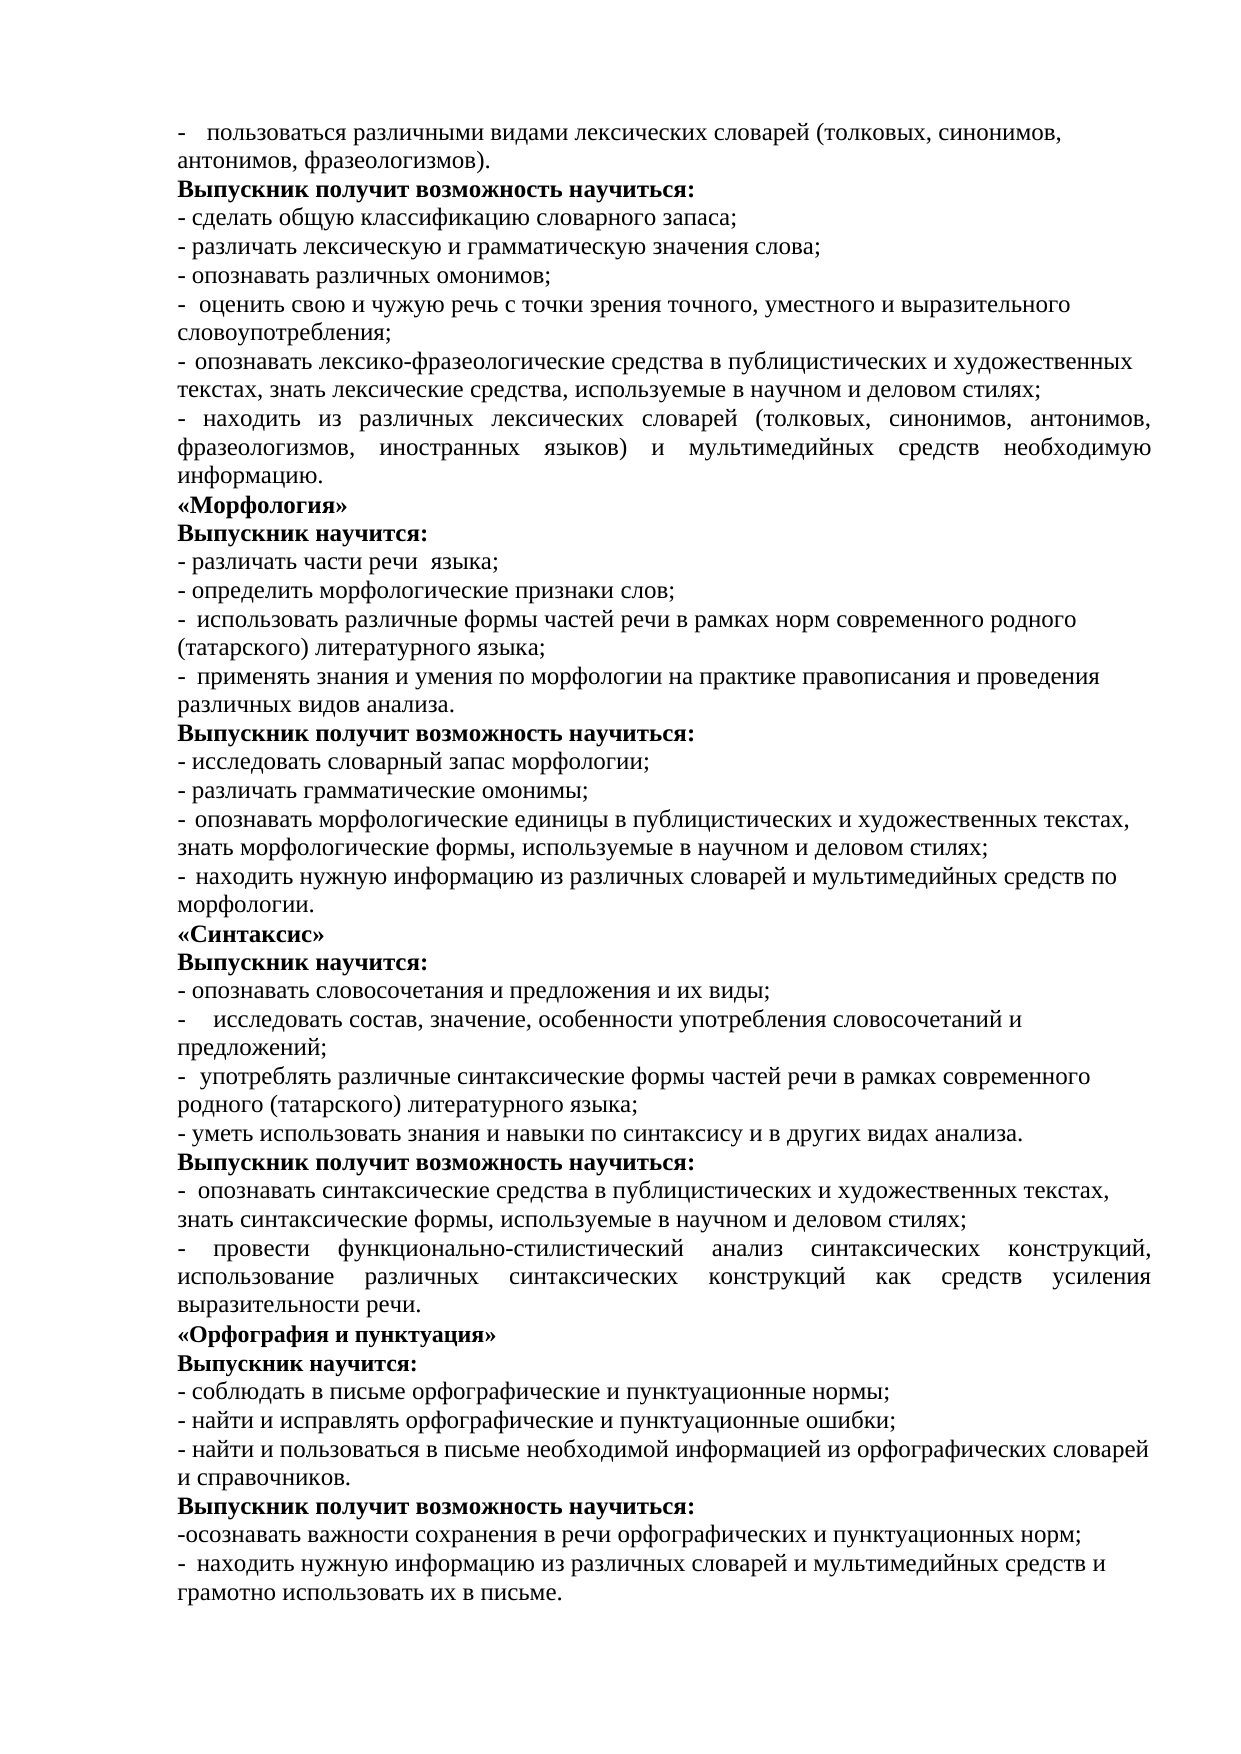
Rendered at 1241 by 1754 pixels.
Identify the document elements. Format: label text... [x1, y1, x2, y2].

list найти и пользоваться в письме необходимой информацией из орфографических словарей и справочников. [177, 1435, 1150, 1491]
list употреблять различные синтаксические формы частей речи в рамках современного родного (татарского) литературного языка; [177, 1062, 1152, 1118]
text «Синтаксис» Выпускник научится: [177, 920, 429, 976]
text Выпускник получит возможность научиться: [177, 718, 1152, 747]
list применять знания и умения по морфологии на практике правописания и проведения различных видов анализа. [177, 662, 1152, 718]
list провести функционально-стилистический анализ синтаксических конструкций, использование различных синтаксических конструкций как средств усиления выразительности речи. [177, 1234, 1152, 1318]
list исследовать состав, значение, особенности употребления словосочетаний и предложений; [177, 1005, 1152, 1061]
text «Морфология» Выпускник научится: [177, 491, 429, 547]
text Выпускник получит возможность научиться: [177, 1147, 1152, 1176]
list находить нужную информацию из различных словарей и мультимедийных средств и грамотно использовать их в письме. [177, 1549, 1150, 1605]
list найти и исправлять орфографические и пунктуационные ошибки; [177, 1405, 1152, 1434]
list опознавать синтаксические средства в публицистических и художественных текстах, знать синтаксические формы, используемые в научном и деловом стилях; [177, 1177, 1150, 1232]
list различать лексическую и грамматическую значения слова; [177, 231, 1152, 260]
list сделать общую классификацию словарного запаса; [177, 203, 1152, 231]
list находить из различных лексических словарей (толковых, синонимов, антонимов, фразеологизмов, иностранных языков) и мультимедийных средств необходимую информацию. [177, 404, 1152, 489]
list оценить свою и чужую речь с точки зрения точного, уместного и выразительного словоупотребления; [177, 290, 1152, 346]
text Выпускник получит возможность научиться: [177, 174, 1152, 203]
text -осознавать важности сохранения в речи орфографических и пунктуационных норм; [177, 1520, 1152, 1548]
list определить морфологические признаки слов; [177, 575, 1152, 604]
list использовать различные формы частей речи в рамках норм современного родного (татарского) литературного языка; [177, 605, 1152, 661]
list опознавать различных омонимов; [177, 260, 1152, 289]
list опознавать лексико-фразеологические средства в публицистических и художественных текстах, знать лексические средства, используемые в научном и деловом стилях; [177, 347, 1152, 403]
list опознавать словосочетания и предложения и их виды; [177, 976, 1152, 1004]
list находить нужную информацию из различных словарей и мультимедийных средств по морфологии. [177, 862, 1150, 918]
list различать части речи языка; [177, 547, 1152, 575]
text «Орфография и пунктуация» Выпускник научится: [177, 1320, 510, 1376]
list пользоваться различными видами лексических словарей (толковых, синонимов, антонимов, фразеологизмов). [177, 118, 1152, 174]
text Выпускник получит возможность научиться: [177, 1491, 1152, 1520]
list уметь использовать знания и навыки по синтаксису и в других видах анализа. [177, 1118, 1152, 1147]
list различать грамматические омонимы; [177, 775, 1152, 804]
list исследовать словарный запас морфологии; [177, 747, 1152, 775]
list опознавать морфологические единицы в публицистических и художественных текстах, знать морфологические формы, используемые в научном и деловом стилях; [177, 805, 1152, 861]
list соблюдать в письме орфографические и пунктуационные нормы; [177, 1377, 1152, 1405]
